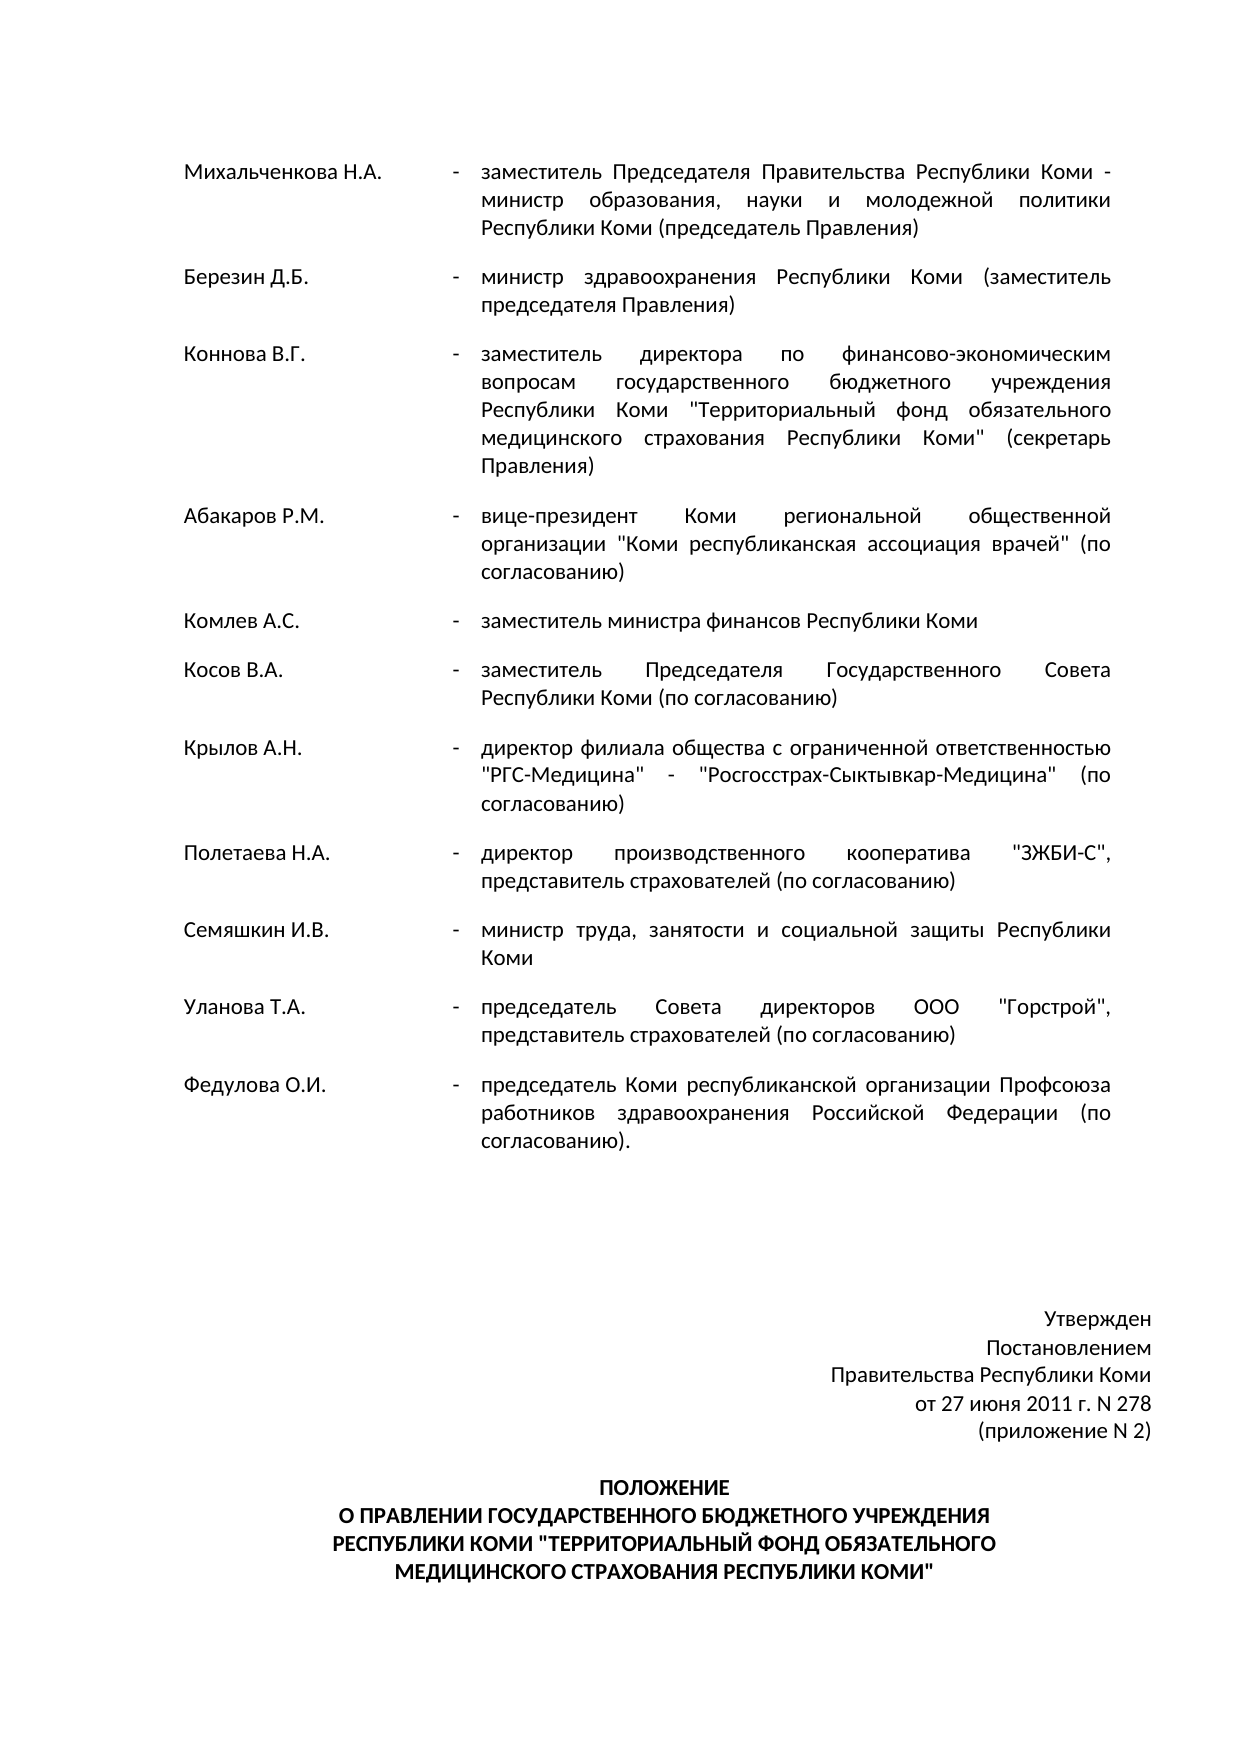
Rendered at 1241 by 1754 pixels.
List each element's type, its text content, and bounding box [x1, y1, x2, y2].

table_header заместитель Председателя Правительства Республики Коми - министр образования, науки и молодежной политики Республики Коми (председатель Правления) [474, 146, 1118, 251]
table_cell Косов В.А. [177, 645, 437, 722]
title О ПРАВЛЕНИИ ГОСУДАРСТВЕННОГО БЮДЖЕТНОГО УЧРЕЖДЕНИЯ [177, 1501, 1152, 1529]
text Утвержден [177, 1304, 1152, 1333]
table_cell Березин Д.Б. [177, 251, 437, 329]
table_cell директор филиала общества с ограниченной ответственностью "РГС-Медицина" - "Росгосстрах-Сыктывкар-Медицина" (по согласованию) [474, 722, 1118, 827]
table_cell министр здравоохранения Республики Коми (заместитель председателя Правления) [474, 251, 1118, 329]
table_cell заместитель Председателя Государственного Совета Республики Коми (по согласованию) [474, 645, 1118, 722]
title РЕСПУБЛИКИ КОМИ "ТЕРРИТОРИАЛЬНЫЙ ФОНД ОБЯЗАТЕЛЬНОГО [177, 1529, 1152, 1557]
table_cell Абакаров Р.М. [177, 490, 437, 595]
table_cell председатель Коми республиканской организации Профсоюза работников здравоохранения Российской Федерации (по согласованию). [474, 1059, 1118, 1164]
table_cell - [437, 645, 474, 722]
table_cell заместитель министра финансов Республики Коми [474, 595, 1118, 645]
table_header - [437, 146, 474, 251]
table_cell - [437, 982, 474, 1059]
table_cell - [437, 1059, 474, 1164]
table_cell Комлев А.С. [177, 595, 437, 645]
table_cell Полетаева Н.А. [177, 827, 437, 904]
table_header Михальченкова Н.А. [177, 146, 437, 251]
table_cell заместитель директора по финансово-экономическим вопросам государственного бюджетного учреждения Республики Коми "Территориальный фонд обязательного медицинского страхования Республики Коми" (секретарь Правления) [474, 329, 1118, 490]
table_cell - [437, 251, 474, 329]
table_cell министр труда, занятости и социальной защиты Республики Коми [474, 905, 1118, 982]
table_cell Коннова В.Г. [177, 329, 437, 490]
table_cell - [437, 827, 474, 904]
text (приложение N 2) [177, 1417, 1152, 1445]
title ПОЛОЖЕНИЕ [177, 1473, 1152, 1501]
table_cell председатель Совета директоров ООО "Горстрой", представитель страхователей (по согласованию) [474, 982, 1118, 1059]
table_cell Уланова Т.А. [177, 982, 437, 1059]
table_cell Федулова О.И. [177, 1059, 437, 1164]
text от 27 июня 2011 г. N 278 [177, 1389, 1152, 1417]
text Постановлением [177, 1333, 1152, 1361]
table_cell - [437, 329, 474, 490]
table_cell - [437, 905, 474, 982]
table_cell Крылов А.Н. [177, 722, 437, 827]
table_cell - [437, 490, 474, 595]
text Правительства Республики Коми [177, 1361, 1152, 1389]
title МЕДИЦИНСКОГО СТРАХОВАНИЯ РЕСПУБЛИКИ КОМИ" [177, 1557, 1152, 1585]
table_cell Семяшкин И.В. [177, 905, 437, 982]
table_cell - [437, 595, 474, 645]
table_cell - [437, 722, 474, 827]
table_cell вице-президент Коми региональной общественной организации "Коми республиканская ассоциация врачей" (по согласованию) [474, 490, 1118, 595]
table_cell директор производственного кооператива "ЗЖБИ-С", представитель страхователей (по согласованию) [474, 827, 1118, 904]
